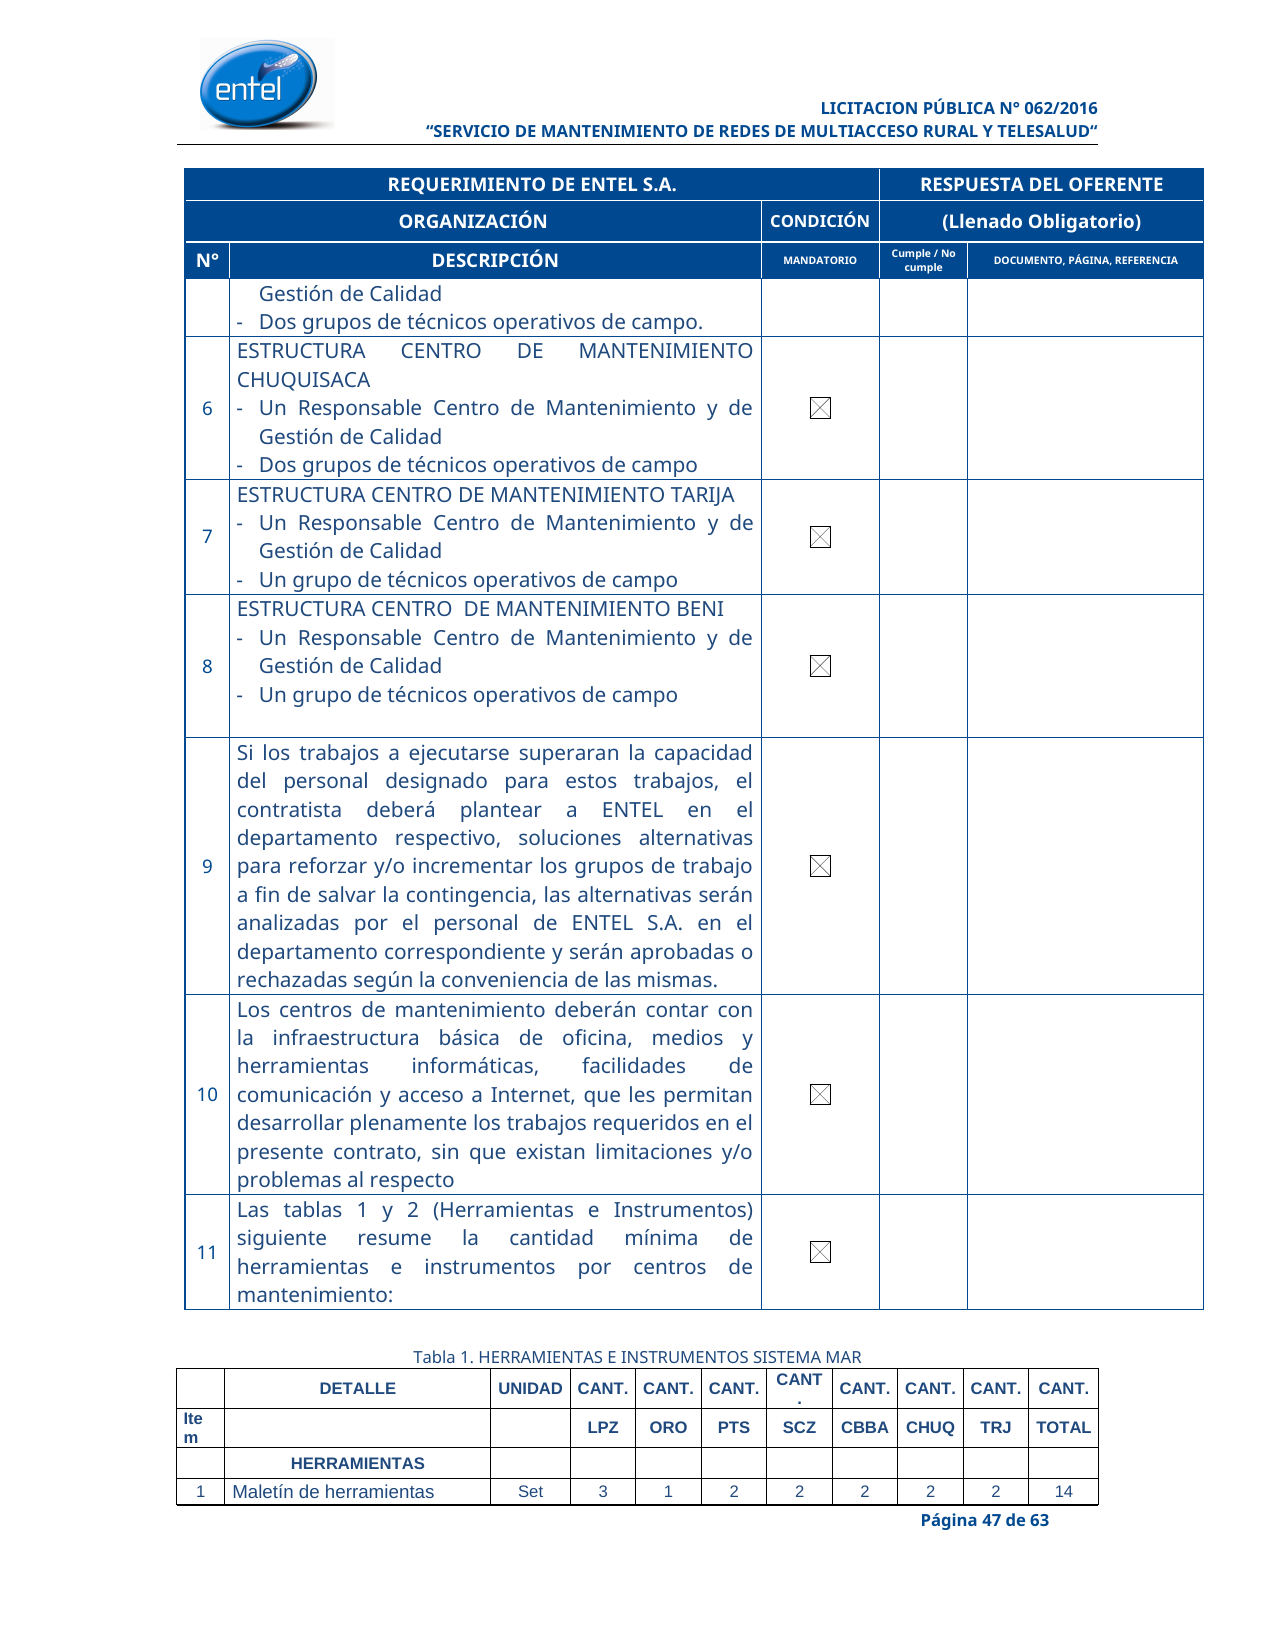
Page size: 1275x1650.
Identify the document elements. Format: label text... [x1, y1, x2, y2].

table_header [177, 1369, 224, 1408]
table_cell 2 [833, 1479, 897, 1504]
table_cell TOTAL [1029, 1409, 1098, 1447]
table_cell PTS [702, 1409, 766, 1447]
table_cell [880, 995, 967, 1194]
table_cell 7 [186, 480, 229, 593]
table_cell [177, 1448, 224, 1478]
table_header CANT. [833, 1369, 897, 1408]
table_cell 14 [1029, 1479, 1098, 1504]
table_cell Las tablas 1 y 2 (Herramientas e Instrumentos) siguiente resume la cantidad mínima de herramientas e instrumentos por centros de mantenimiento: [230, 1195, 761, 1309]
table_cell [762, 738, 879, 994]
table_cell LPZ [571, 1409, 635, 1447]
table_header CANT. [636, 1369, 701, 1408]
picture [199, 38, 335, 130]
table_cell Item [177, 1409, 224, 1447]
table_cell DESCRIPCIÓN [230, 243, 761, 278]
table_cell Si los trabajos a ejecutarse superaran la capacidad del personal designado para estos trabajos, el contratista deberá plantear a ENTEL en el departamento respectivo, soluciones alternativas para reforzar y/o incrementar los grupos de trabajo a fin de salvar la contingencia, las alternativas serán analizadas por el personal de ENTEL S.A. en el departamento correspondiente y serán aprobadas o rechazadas según la conveniencia de las mismas. [230, 738, 761, 994]
table_cell (Llenado Obligatorio) [880, 201, 1203, 241]
table_header CANT. [702, 1369, 766, 1408]
table_cell Los centros de mantenimiento deberán contar con la infraestructura básica de oficina, medios y herramientas informáticas, facilidades de comunicación y acceso a Internet, que les permitan desarrollar plenamente los trabajos requeridos en el presente contrato, sin que existan limitaciones y/o problemas al respecto [230, 995, 761, 1194]
table_header DETALLE [225, 1369, 490, 1408]
table_cell [968, 337, 1203, 479]
table_cell [491, 1409, 570, 1447]
table_cell [762, 595, 879, 737]
table_header REQUERIMIENTO DE ENTEL S.A. [186, 169, 879, 200]
text Tabla 1. HERRAMIENTAS E INSTRUMENTOS SISTEMA MAR [177, 1346, 1098, 1368]
table_cell SCZ [767, 1409, 832, 1447]
table_cell [968, 1195, 1203, 1309]
table_header UNIDAD [491, 1369, 570, 1408]
table_cell 2 [767, 1479, 832, 1504]
table_cell MANDATORIO [762, 243, 879, 278]
table_cell [880, 1195, 967, 1309]
table_cell [636, 1448, 701, 1478]
table_cell [968, 480, 1203, 593]
table_cell DOCUMENTO, PÁGINA, REFERENCIA [968, 243, 1203, 278]
table_header CANT. [1029, 1369, 1098, 1408]
table_header CANT. [964, 1369, 1028, 1408]
table_cell [968, 738, 1203, 994]
table_cell [762, 995, 879, 1194]
table_cell [968, 995, 1203, 1194]
table_cell 9 [186, 738, 229, 994]
table_cell 1 [636, 1479, 701, 1504]
table_cell TRJ [964, 1409, 1028, 1447]
table_cell 8 [186, 595, 229, 737]
table_cell [968, 595, 1203, 737]
table_header CANT. [767, 1369, 832, 1408]
table_cell [702, 1448, 766, 1478]
table_cell [880, 337, 967, 479]
table_cell 2 [702, 1479, 766, 1504]
table_cell Cumple / No cumple [880, 243, 967, 278]
table_cell [762, 279, 879, 336]
table_cell [880, 480, 967, 593]
table_header CANT. [571, 1369, 635, 1408]
table_cell [880, 595, 967, 737]
table_cell 3 [571, 1479, 635, 1504]
table_cell [898, 1448, 963, 1478]
table_cell 2 [898, 1479, 963, 1504]
table_cell HERRAMIENTAS [225, 1448, 490, 1478]
table_header RESPUESTA DEL OFERENTE [880, 169, 1203, 200]
table_cell [767, 1448, 832, 1478]
table_cell [1029, 1448, 1098, 1478]
table_cell CHUQ [898, 1409, 963, 1447]
table_cell CBBA [833, 1409, 897, 1447]
table_cell [968, 279, 1203, 336]
table_cell [571, 1448, 635, 1478]
table_cell [964, 1448, 1028, 1478]
table_cell [491, 1448, 570, 1478]
table_cell [762, 1195, 879, 1309]
table_cell 2 [964, 1479, 1028, 1504]
table_cell [833, 1448, 897, 1478]
table_cell ORO [636, 1409, 701, 1447]
table_cell N° [186, 243, 229, 278]
table_cell Set [491, 1479, 570, 1504]
table_cell 5 [186, 279, 229, 336]
table_cell 1 [177, 1479, 224, 1504]
table_cell 6 [186, 337, 229, 479]
table_header CANT. [898, 1369, 963, 1408]
table_cell ORGANIZACIÓN [186, 201, 761, 241]
table_cell [762, 337, 879, 479]
table_cell [880, 738, 967, 994]
table_cell [880, 279, 967, 336]
table_cell [225, 1409, 490, 1447]
table_cell 10 [186, 995, 229, 1194]
table_cell ESTRUCTURA CENTRO DE MANTENIMIENTO BENI Un Responsable Centro de Mantenimiento y de Gestión de Calidad Un grupo de técnicos operativos de campo [230, 595, 761, 737]
table_cell ESTRUCTURA CENTRO DE MANTENIMIENTO TARIJA Un Responsable Centro de Mantenimiento y de Gestión de Calidad Un grupo de técnicos operativos de campo [230, 480, 761, 593]
table_cell ESTRUCTURA CENTRO DE MANTENIMIENTO CHUQUISACA Un Responsable Centro de Mantenimiento y de Gestión de Calidad Dos grupos de técnicos operativos de campo [230, 337, 761, 479]
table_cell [225, 1479, 490, 1504]
table_cell [762, 480, 879, 593]
table_cell CONDICIÓN [762, 201, 879, 241]
table_cell 11 [186, 1195, 229, 1309]
